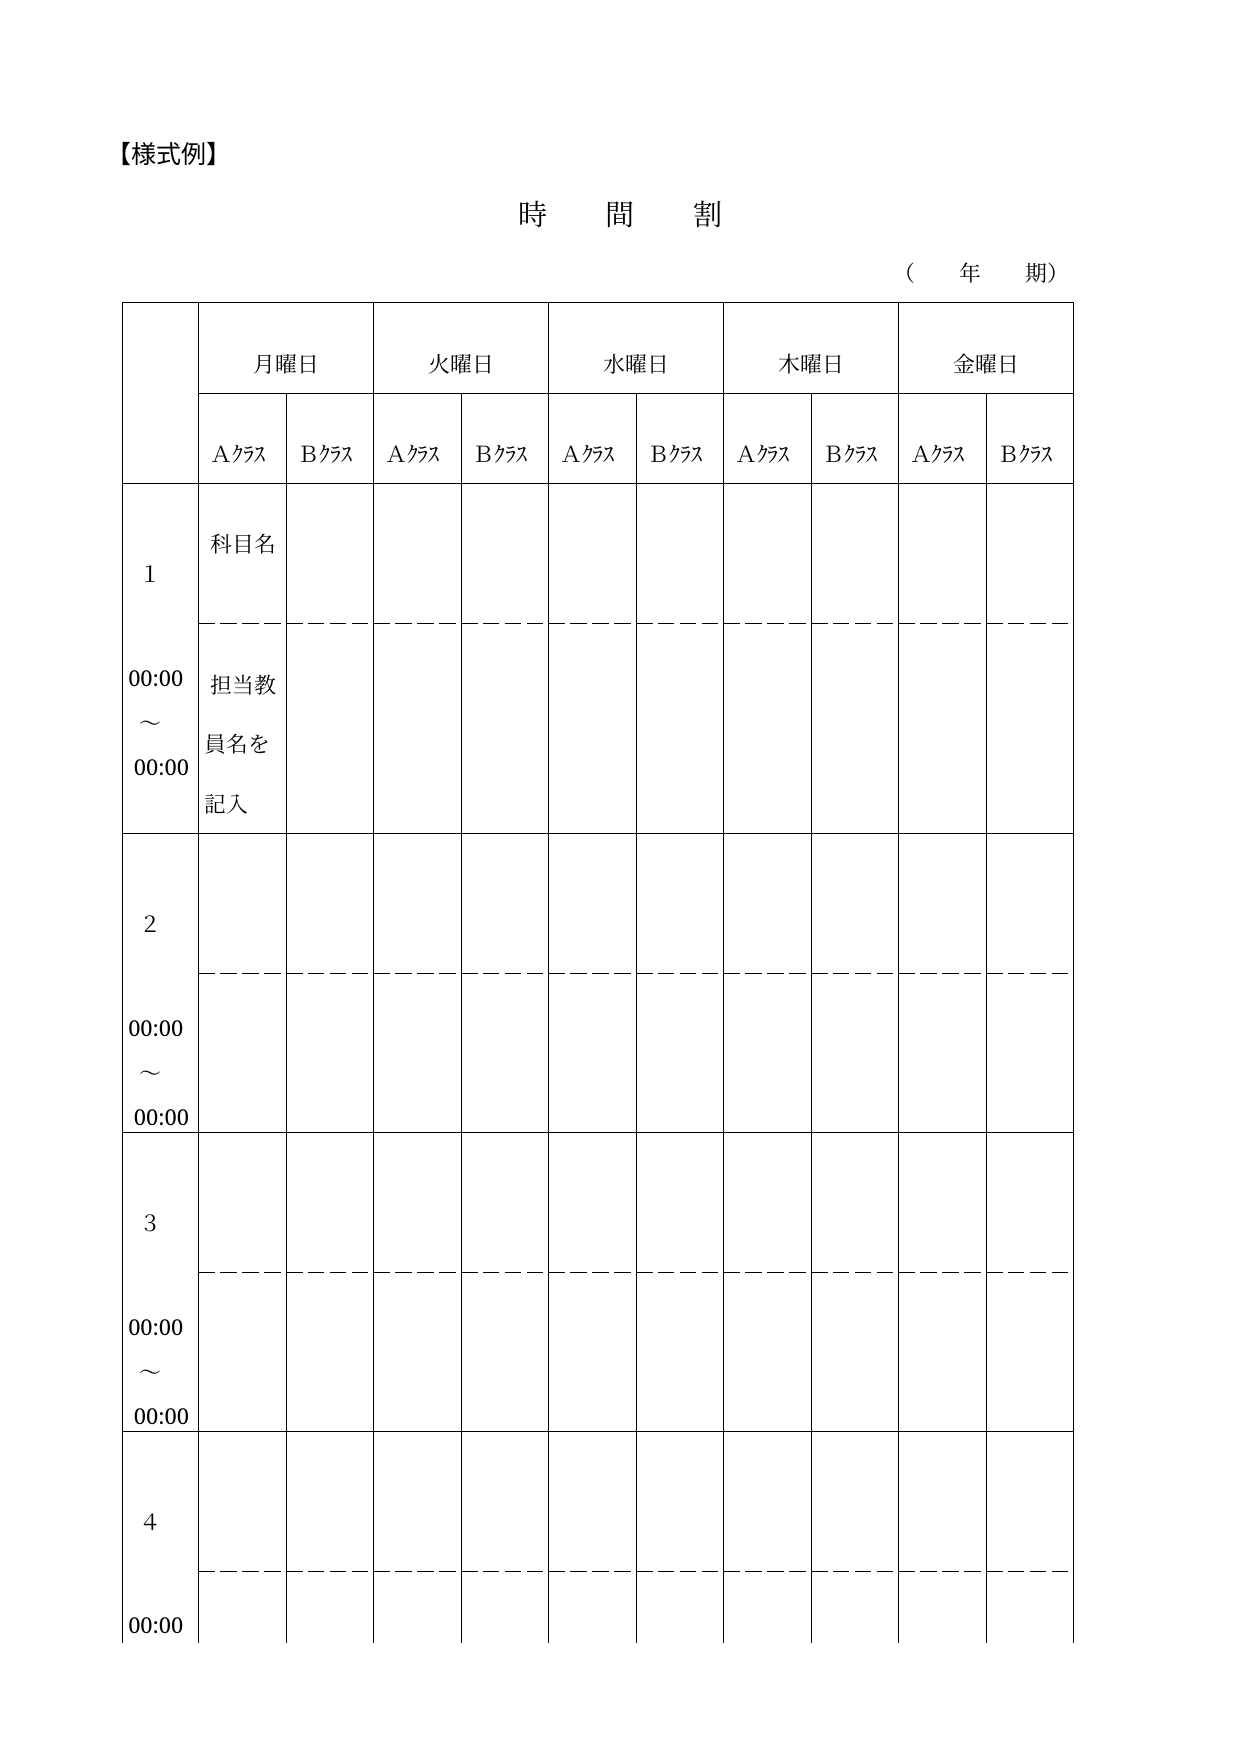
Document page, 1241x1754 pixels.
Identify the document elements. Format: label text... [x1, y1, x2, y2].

table_cell [724, 1272, 811, 1431]
table_cell Ａｸﾗｽ [199, 394, 286, 483]
table_header 火曜日 [374, 303, 548, 392]
table_cell [199, 1272, 286, 1431]
table_cell [899, 1133, 986, 1272]
table_cell Ｂｸﾗｽ [987, 394, 1073, 483]
table_cell [374, 834, 461, 973]
table_cell Ａｸﾗｽ [374, 394, 461, 483]
table_cell [899, 834, 986, 973]
table_cell [462, 1272, 548, 1431]
table_cell [812, 1272, 898, 1431]
table_cell [287, 484, 373, 623]
table_cell [724, 1133, 811, 1272]
table_cell [549, 834, 636, 973]
table_cell ４ 00:00 ～ 00:00 [123, 1432, 198, 1643]
table_cell Ｂｸﾗｽ [287, 394, 373, 483]
table_cell [987, 1272, 1073, 1431]
table_cell [374, 623, 461, 833]
table_cell [637, 1272, 723, 1431]
table_cell １ 00:00 ～ 00:00 [123, 484, 198, 833]
table_cell [987, 623, 1073, 833]
table_cell [549, 1133, 636, 1272]
table_cell [987, 973, 1073, 1132]
table_header 水曜日 [549, 303, 723, 392]
table_cell Ａｸﾗｽ [549, 394, 636, 483]
table_cell [374, 1133, 461, 1272]
table_cell [287, 623, 373, 833]
table_cell [549, 1571, 636, 1643]
table_cell [899, 1571, 986, 1643]
table_cell [812, 484, 898, 623]
table_cell [899, 1432, 986, 1571]
table_cell [637, 1432, 723, 1571]
table_header 月曜日 [199, 303, 373, 392]
table_cell [549, 973, 636, 1132]
table_cell [724, 973, 811, 1132]
table_cell [899, 1272, 986, 1431]
table_cell [637, 1571, 723, 1643]
table_header 木曜日 [724, 303, 898, 392]
table_cell ２ 00:00 ～ 00:00 [123, 834, 198, 1132]
table_cell [374, 1571, 461, 1643]
table_cell [724, 484, 811, 623]
table_cell [724, 623, 811, 833]
table_cell [287, 1432, 373, 1571]
table_cell Ａｸﾗｽ [724, 394, 811, 483]
table_cell 担当教 員名を 記入 [199, 623, 286, 833]
table_cell [987, 1133, 1073, 1272]
table_cell [374, 973, 461, 1132]
text 【様式例】 [106, 123, 1134, 183]
table_cell [812, 1571, 898, 1643]
table_cell [812, 1432, 898, 1571]
table_cell [374, 1432, 461, 1571]
table_cell [549, 484, 636, 623]
table_cell [549, 1272, 636, 1431]
table_cell [637, 834, 723, 973]
table_cell 科目名 [199, 484, 286, 623]
table_cell [199, 834, 286, 973]
table_cell [637, 1133, 723, 1272]
table_cell [462, 623, 548, 833]
table_cell [812, 623, 898, 833]
table_cell [812, 834, 898, 973]
table_cell [462, 1432, 548, 1571]
text 時 間 割 [106, 183, 1134, 242]
table_cell [812, 1133, 898, 1272]
table_cell Ｂｸﾗｽ [637, 394, 723, 483]
table_cell [462, 834, 548, 973]
table_cell [987, 834, 1073, 973]
table_cell [549, 623, 636, 833]
table_cell [724, 1432, 811, 1571]
table_cell [287, 973, 373, 1132]
table_cell [724, 1571, 811, 1643]
table_cell [637, 973, 723, 1132]
table_cell [199, 1571, 286, 1643]
table_cell [287, 834, 373, 973]
table_cell [987, 1571, 1073, 1643]
table_cell [987, 484, 1073, 623]
table_cell ３ 00:00 ～ 00:00 [123, 1133, 198, 1431]
table_header 金曜日 [899, 303, 1073, 392]
table_cell [374, 1272, 461, 1431]
table_cell [637, 623, 723, 833]
table_cell [812, 973, 898, 1132]
table_cell [287, 1571, 373, 1643]
table_cell [287, 1272, 373, 1431]
table_cell [199, 1133, 286, 1272]
table_cell [899, 623, 986, 833]
table_cell Ｂｸﾗｽ [462, 394, 548, 483]
table_cell [287, 1133, 373, 1272]
table_cell [199, 973, 286, 1132]
table_cell [462, 973, 548, 1132]
table_cell [462, 484, 548, 623]
table_cell [462, 1571, 548, 1643]
table_cell [899, 484, 986, 623]
text （ 年 期） [106, 242, 1134, 302]
table_cell [987, 1432, 1073, 1571]
table_cell [637, 484, 723, 623]
table_header [123, 303, 198, 483]
table_cell [199, 1432, 286, 1571]
table_cell [724, 834, 811, 973]
table_cell [462, 1133, 548, 1272]
table_cell [374, 484, 461, 623]
table_cell Ｂｸﾗｽ [812, 394, 898, 483]
table_cell Ａｸﾗｽ [899, 394, 986, 483]
table_cell [899, 973, 986, 1132]
table_cell [549, 1432, 636, 1571]
